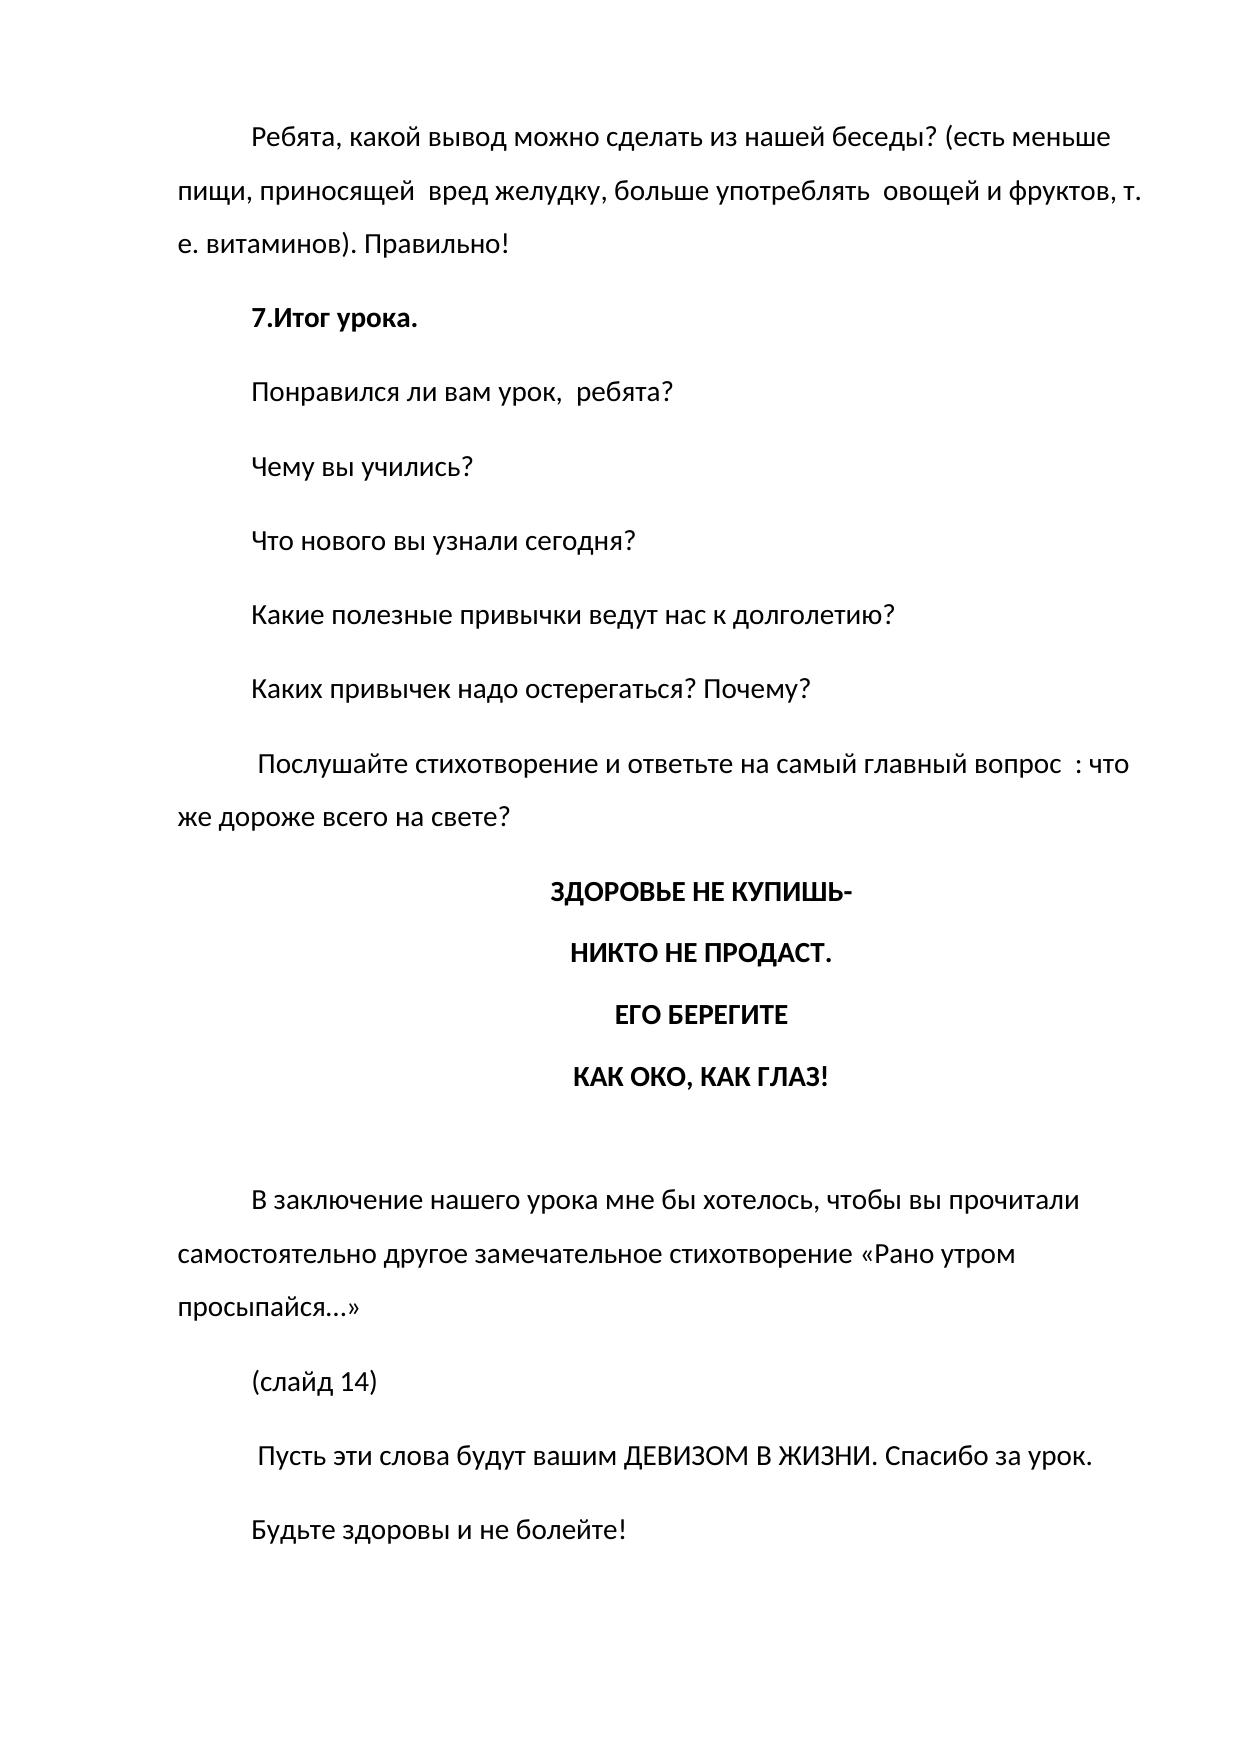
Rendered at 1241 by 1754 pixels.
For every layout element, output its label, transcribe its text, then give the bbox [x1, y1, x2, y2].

text Что нового вы узнали сегодня? [177, 522, 1152, 558]
text В заключение нашего урока мне бы хотелось, чтобы вы прочитали самостоятельно другое замечательное стихотворение «Рано утром просыпайся…» [177, 1181, 1152, 1324]
text Чему вы учились? [177, 448, 1152, 483]
text КАК ОКО, КАК ГЛАЗ! [177, 1058, 1152, 1093]
text Понравился ли вам урок, ребята? [177, 373, 1152, 409]
text Какие полезные привычки ведут нас к долголетию? [177, 596, 1152, 632]
text Послушайте стихотворение и ответьте на самый главный вопрос : что же дороже всего на свете? [177, 745, 1152, 834]
text ЕГО БЕРЕГИТЕ [177, 996, 1152, 1032]
text ЗДОРОВЬЕ НЕ КУПИШЬ- [177, 873, 1152, 908]
text Будьте здоровы и не болейте! [177, 1511, 1152, 1547]
text НИКТО НЕ ПРОДАСТ. [177, 934, 1152, 970]
text 7.Итог урока. [177, 299, 1152, 335]
text Каких привычек надо остерегаться? Почему? [177, 671, 1152, 706]
text (слайд 14) [177, 1363, 1152, 1398]
text Пусть эти слова будут вашим ДЕВИЗОМ В ЖИЗНИ. Спасибо за урок. [177, 1437, 1152, 1472]
text Ребята, какой вывод можно сделать из нашей беседы? (есть меньше пищи, приносящей вред желудку, больше употреблять овощей и фруктов, т. е. витаминов). Правильно! [177, 118, 1152, 261]
